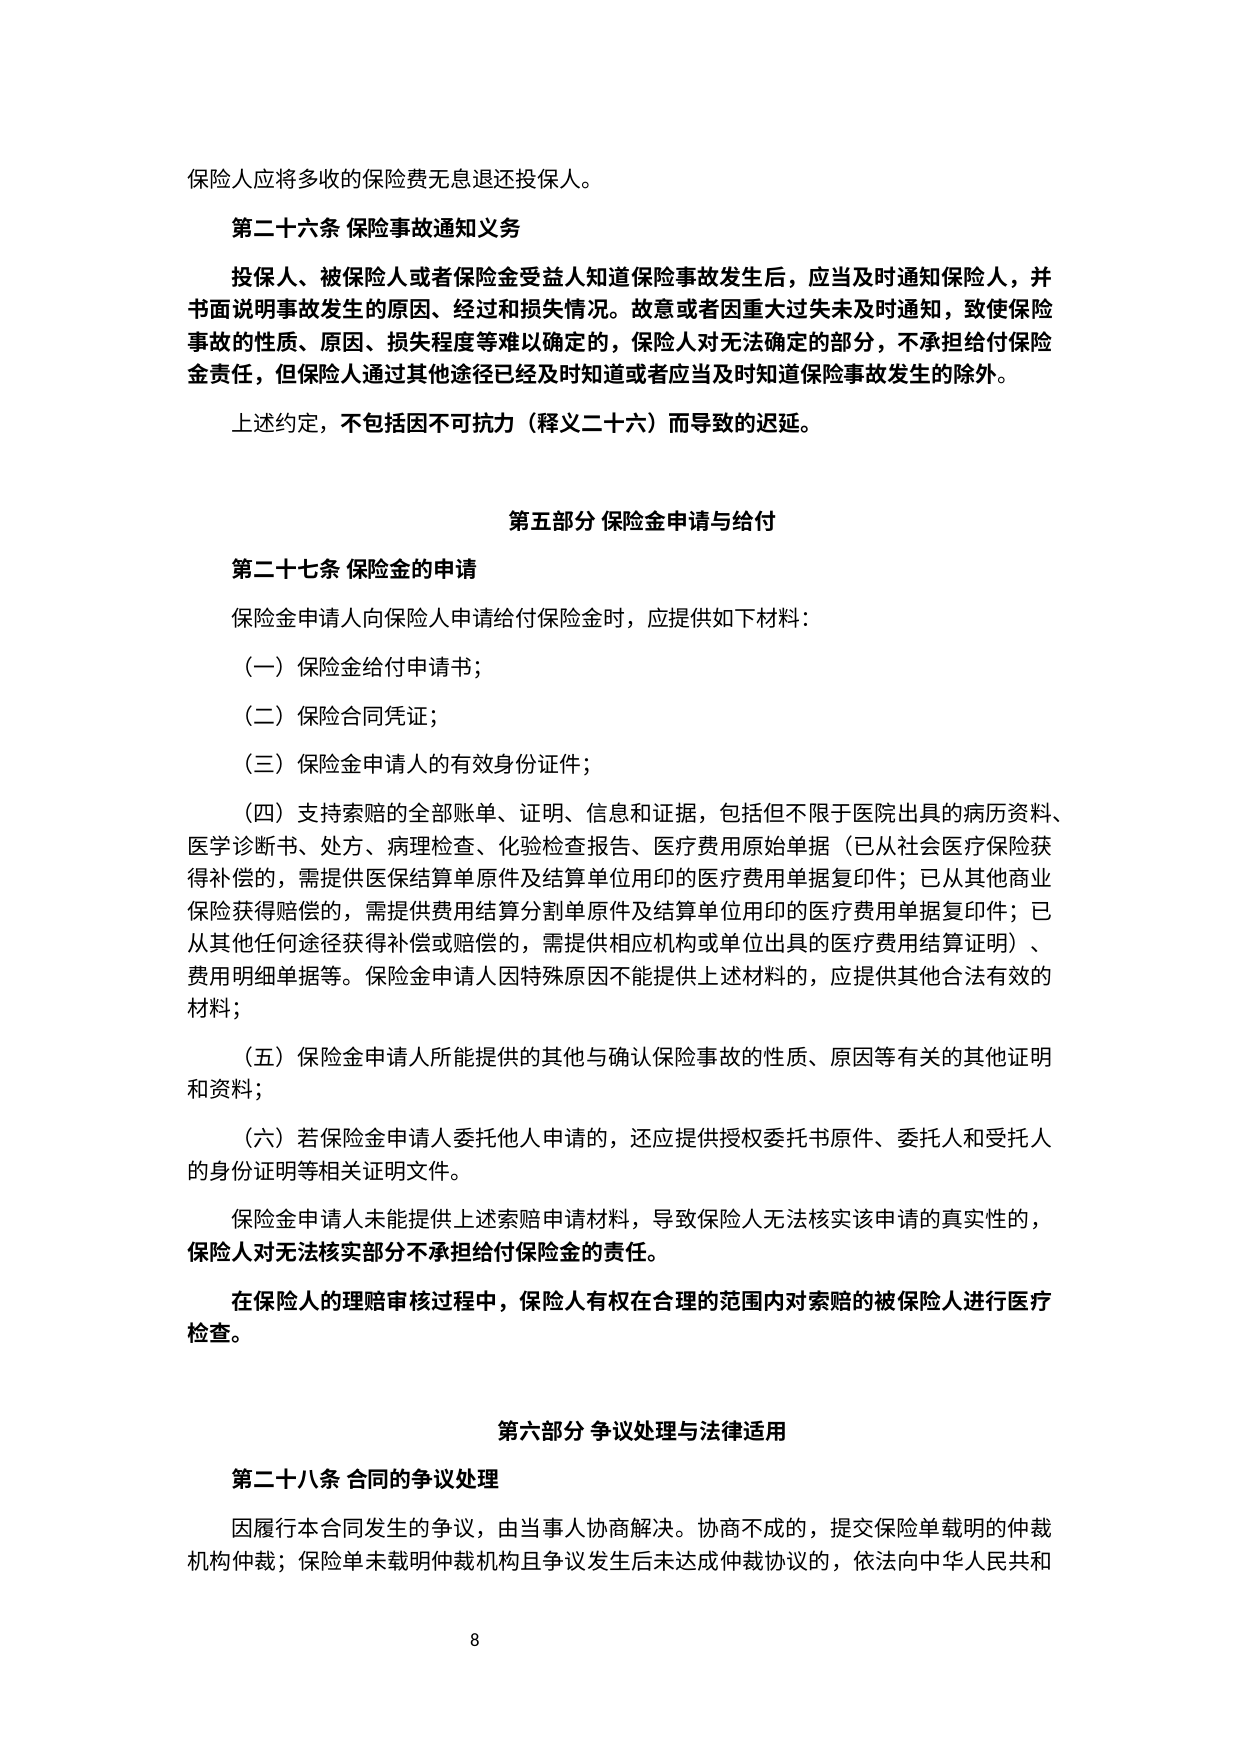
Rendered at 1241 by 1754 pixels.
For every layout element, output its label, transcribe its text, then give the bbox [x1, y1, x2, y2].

text 上述约定，不包括因不可抗力（释义二十六）而导致的迟延。 [187, 406, 1053, 438]
text 保险金申请人未能提供上述索赔申请材料，导致保险人无法核实该申请的真实性的，保险人对无法核实部分不承担给付保险金的责任。 [187, 1202, 1053, 1267]
text 在保险人的理赔审核过程中，保险人有权在合理的范围内对索赔的被保险人进行医疗检查。 [187, 1283, 1053, 1348]
list 保险金的申请 [187, 552, 1053, 584]
text （二）保险合同凭证； [187, 698, 1053, 731]
text （三）保险金申请人的有效身份证件； [187, 747, 1053, 779]
list 争议处理与法律适用 [187, 1413, 1053, 1446]
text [187, 1511, 1053, 1576]
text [187, 162, 1053, 194]
text 投保人、被保险人或者保险金受益人知道保险事故发生后，应当及时通知保险人，并书面说明事故发生的原因、经过和损失情况。故意或者因重大过失未及时通知，致使保险事故的性质、原因、损失程度等难以确定的，保险人对无法确定的部分，不承担给付保险金责任，但保险人通过其他途径已经及时知道或者应当及时知道保险事故发生的除外。 [187, 259, 1053, 389]
list 保险事故通知义务 [187, 211, 1053, 243]
text （五）保险金申请人所能提供的其他与确认保险事故的性质、原因等有关的其他证明和资料； [187, 1039, 1053, 1104]
text （四）支持索赔的全部账单、证明、信息和证据，包括但不限于医院出具的病历资料、医学诊断书、处方、病理检查、化验检查报告、医疗费用原始单据（已从社会医疗保险获得补偿的，需提供医保结算单原件及结算单位用印的医疗费用单据复印件；已从其他商业保险获得赔偿的，需提供费用结算分割单原件及结算单位用印的医疗费用单据复印件；已从其他任何途径获得补偿或赔偿的，需提供相应机构或单位出具的医疗费用结算证明）、费用明细单据等。保险金申请人因特殊原因不能提供上述材料的，应提供其他合法有效的材料； [187, 796, 1053, 1023]
text 保险金申请人向保险人申请给付保险金时，应提供如下材料： [187, 601, 1053, 633]
text （六）若保险金申请人委托他人申请的，还应提供授权委托书原件、委托人和受托人的身份证明等相关证明文件。 [187, 1121, 1053, 1186]
text 第五部分 保险金申请与给付 [187, 503, 1053, 536]
list 合同的争议处理 [187, 1462, 1053, 1494]
text （一）保险金给付申请书； [187, 649, 1053, 682]
